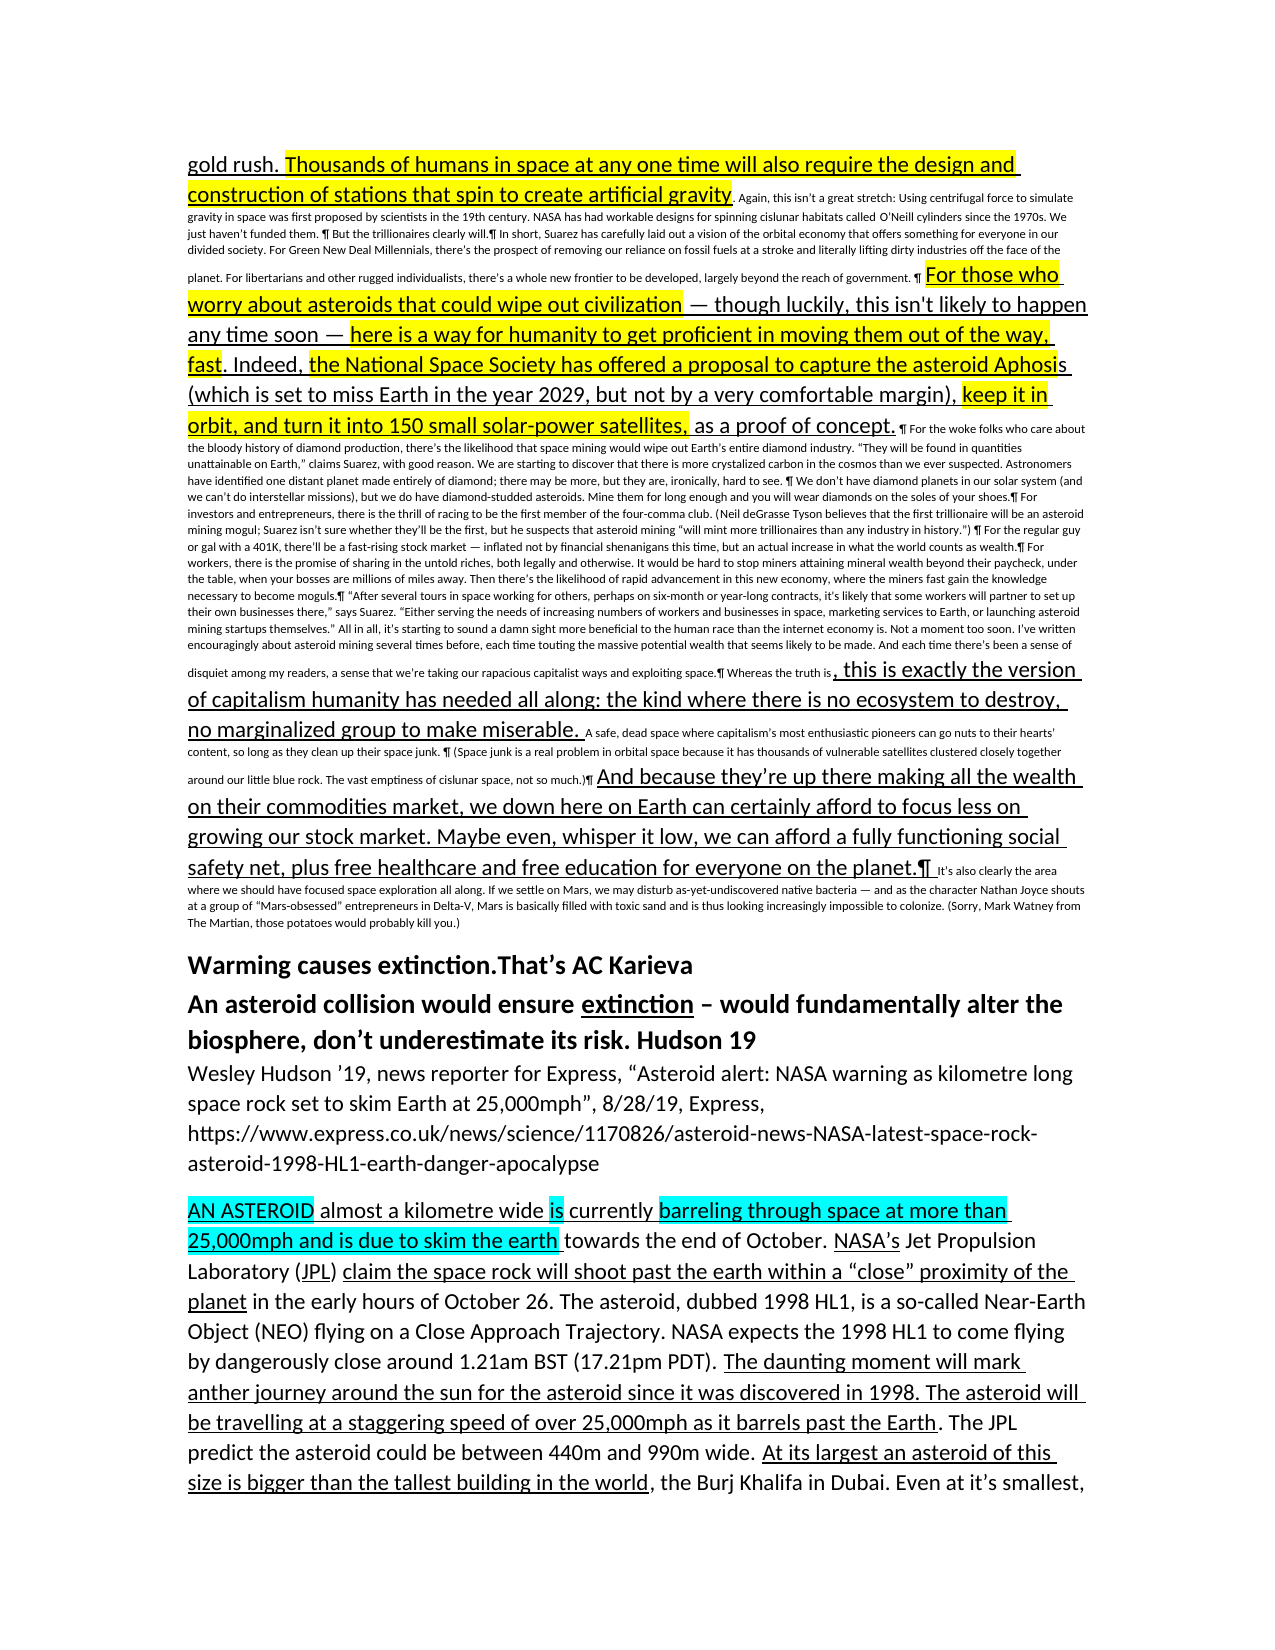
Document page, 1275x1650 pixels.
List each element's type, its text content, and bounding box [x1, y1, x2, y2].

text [187, 1196, 1087, 1496]
subtitle Warming causes extinction.That’s AC Karieva [187, 948, 1087, 981]
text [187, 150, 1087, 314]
text Wesley Hudson ’19, news reporter for Express, “Asteroid alert: NASA warning as kilometre long space rock set to skim Earth at 25,000mph”, 8/28/19, Express, https://www.express.co.uk/news/science/1170826/asteroid-news-NASA-latest-space-rock-asteroid-1998-HL1-earth-danger-apocalypse [187, 1059, 1087, 1178]
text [187, 315, 1087, 930]
subtitle An asteroid collision would ensure extinction – would fundamentally alter the biosphere, don’t underestimate its risk. Hudson 19 [187, 988, 1087, 1056]
